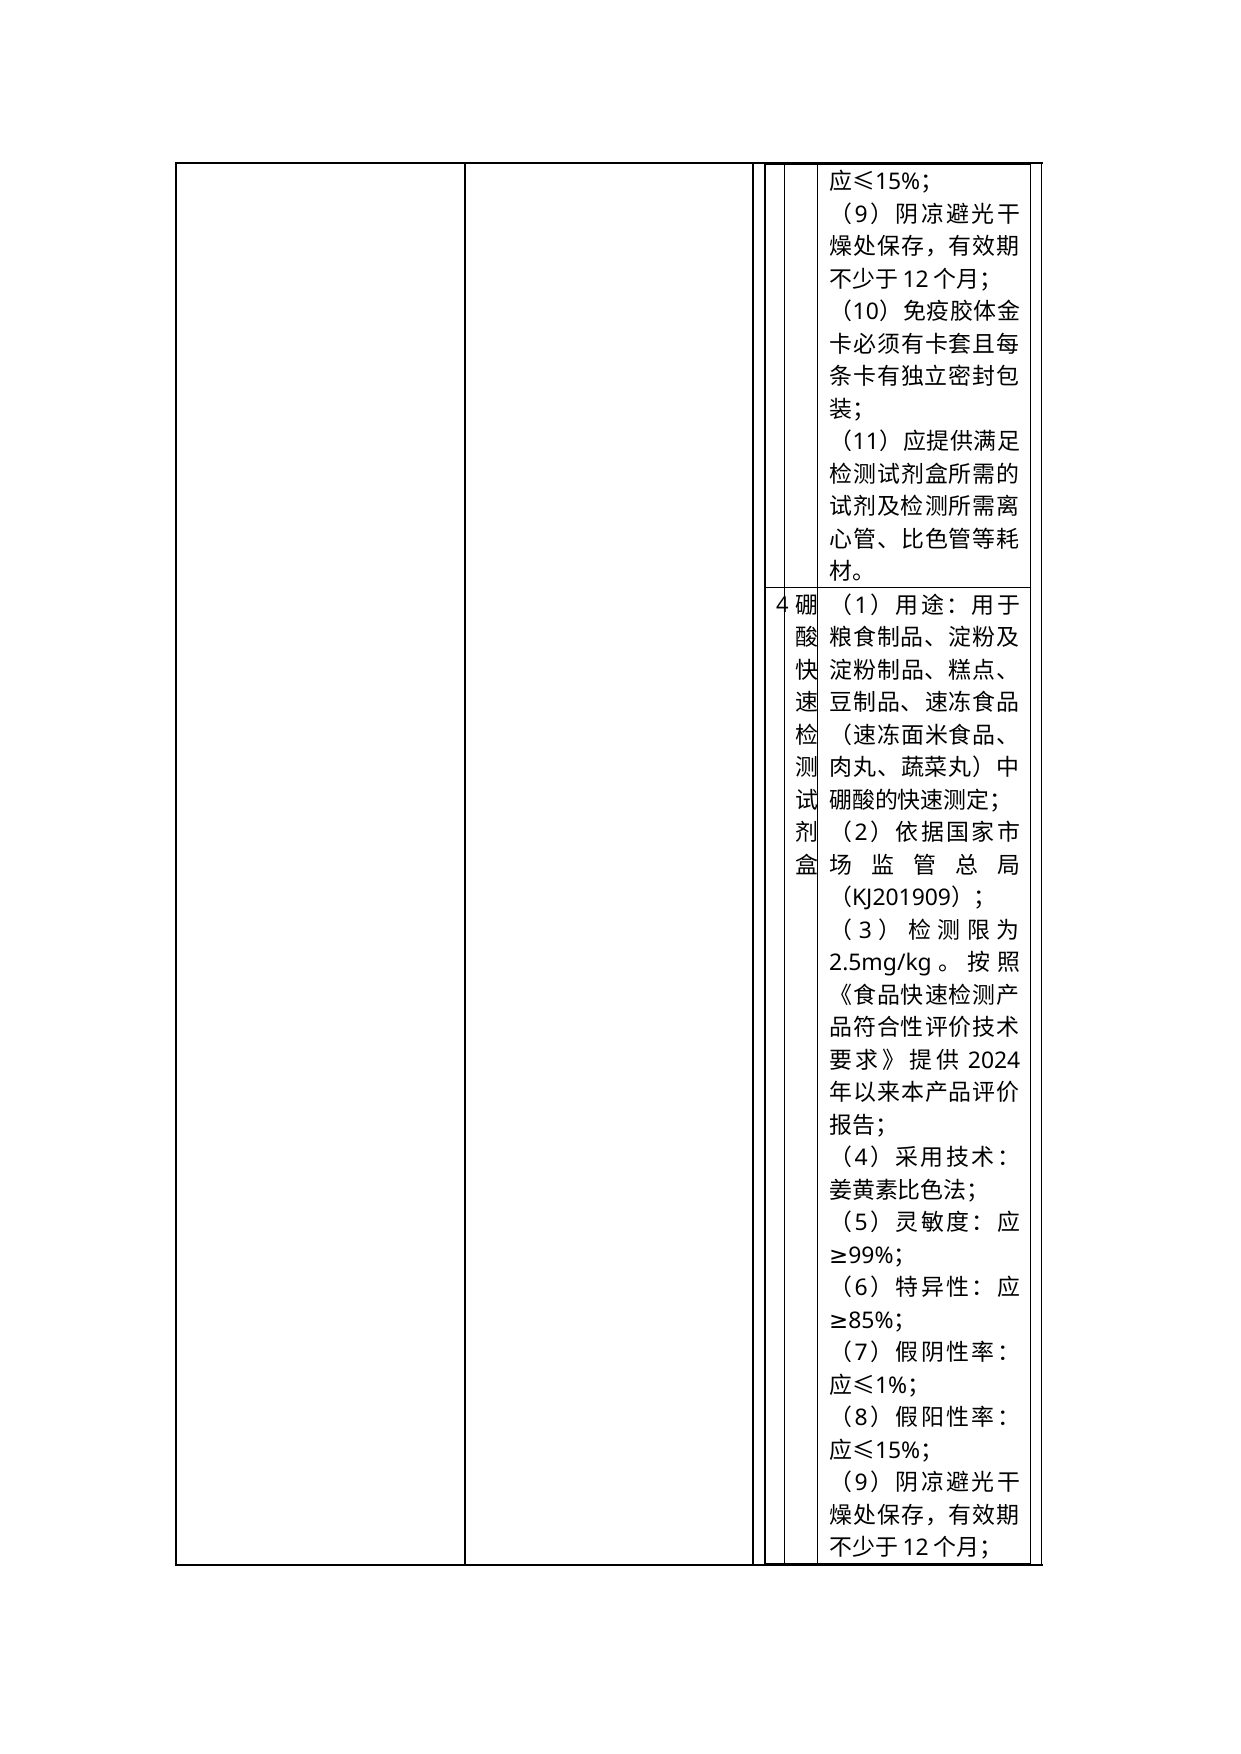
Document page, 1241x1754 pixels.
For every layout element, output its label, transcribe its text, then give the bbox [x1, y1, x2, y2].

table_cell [818, 165, 1030, 587]
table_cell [754, 164, 764, 1564]
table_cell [766, 588, 784, 1563]
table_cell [818, 588, 1030, 1563]
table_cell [785, 588, 817, 1563]
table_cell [1031, 164, 1041, 1564]
table_cell 2 [177, 164, 464, 1564]
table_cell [785, 165, 817, 587]
table_cell [466, 164, 752, 1564]
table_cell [766, 165, 784, 587]
